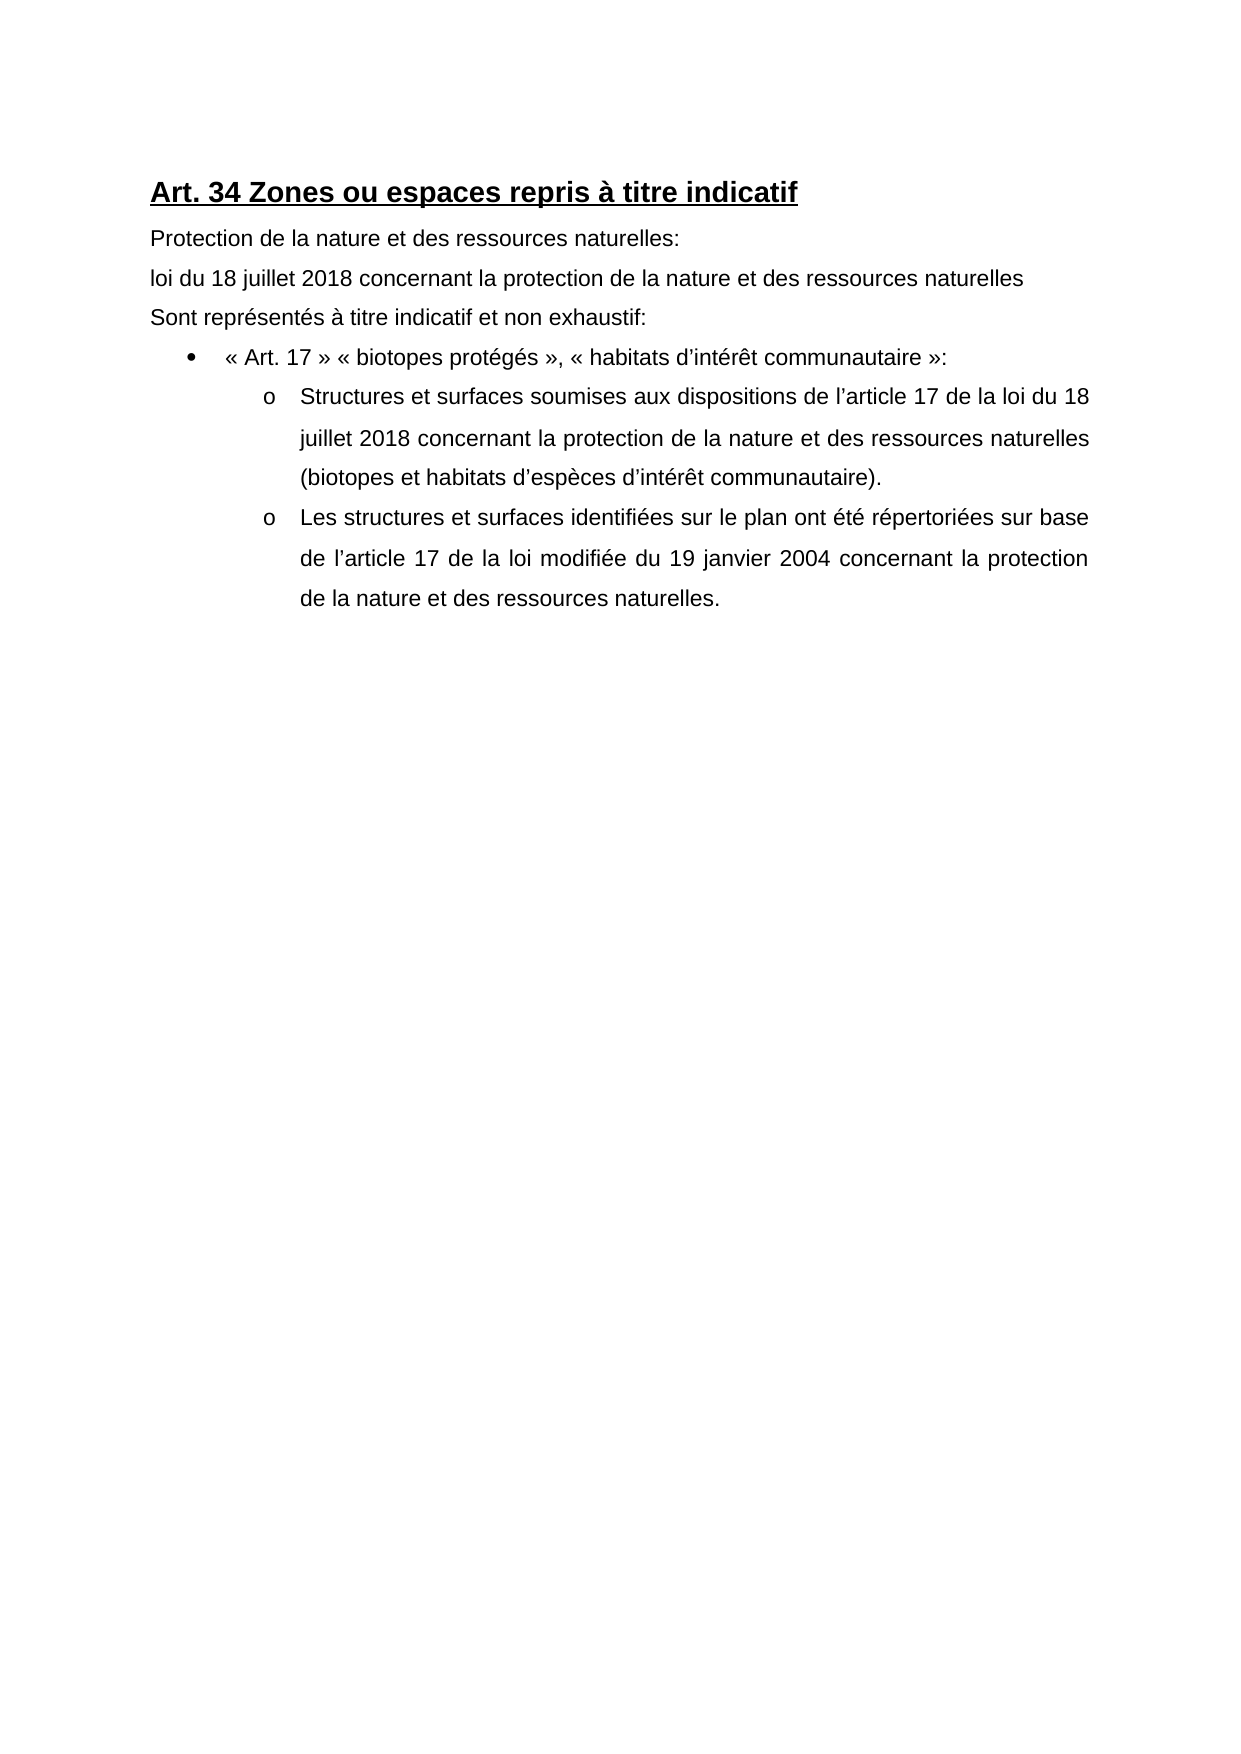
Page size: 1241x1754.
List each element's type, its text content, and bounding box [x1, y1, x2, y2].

list Les structures et surfaces identifiées sur le plan ont été répertoriées sur base de l’article 17 de la loi modifiée du 19 janvier 2004 concernant la protection de la nature et des ressources naturelles. [262, 504, 1090, 611]
text loi du 18 juillet 2018 concernant la protection de la nature et des ressources naturelles [150, 265, 1090, 291]
subtitle Art. 34 Zones ou espaces repris à titre indicatif [150, 175, 1090, 208]
list « Art. 17 » « biotopes protégés », « habitats d’intérêt communautaire »: [187, 344, 1090, 370]
text Sont représentés à titre indicatif et non exhaustif: [150, 304, 1090, 331]
list Structures et surfaces soumises aux dispositions de l’article 17 de la loi du 18 juillet 2018 concernant la protection de la nature et des ressources naturelles (biotopes et habitats d’espèces d’intérêt communautaire). [262, 383, 1090, 491]
text Protection de la nature et des ressources naturelles: [150, 225, 1090, 252]
